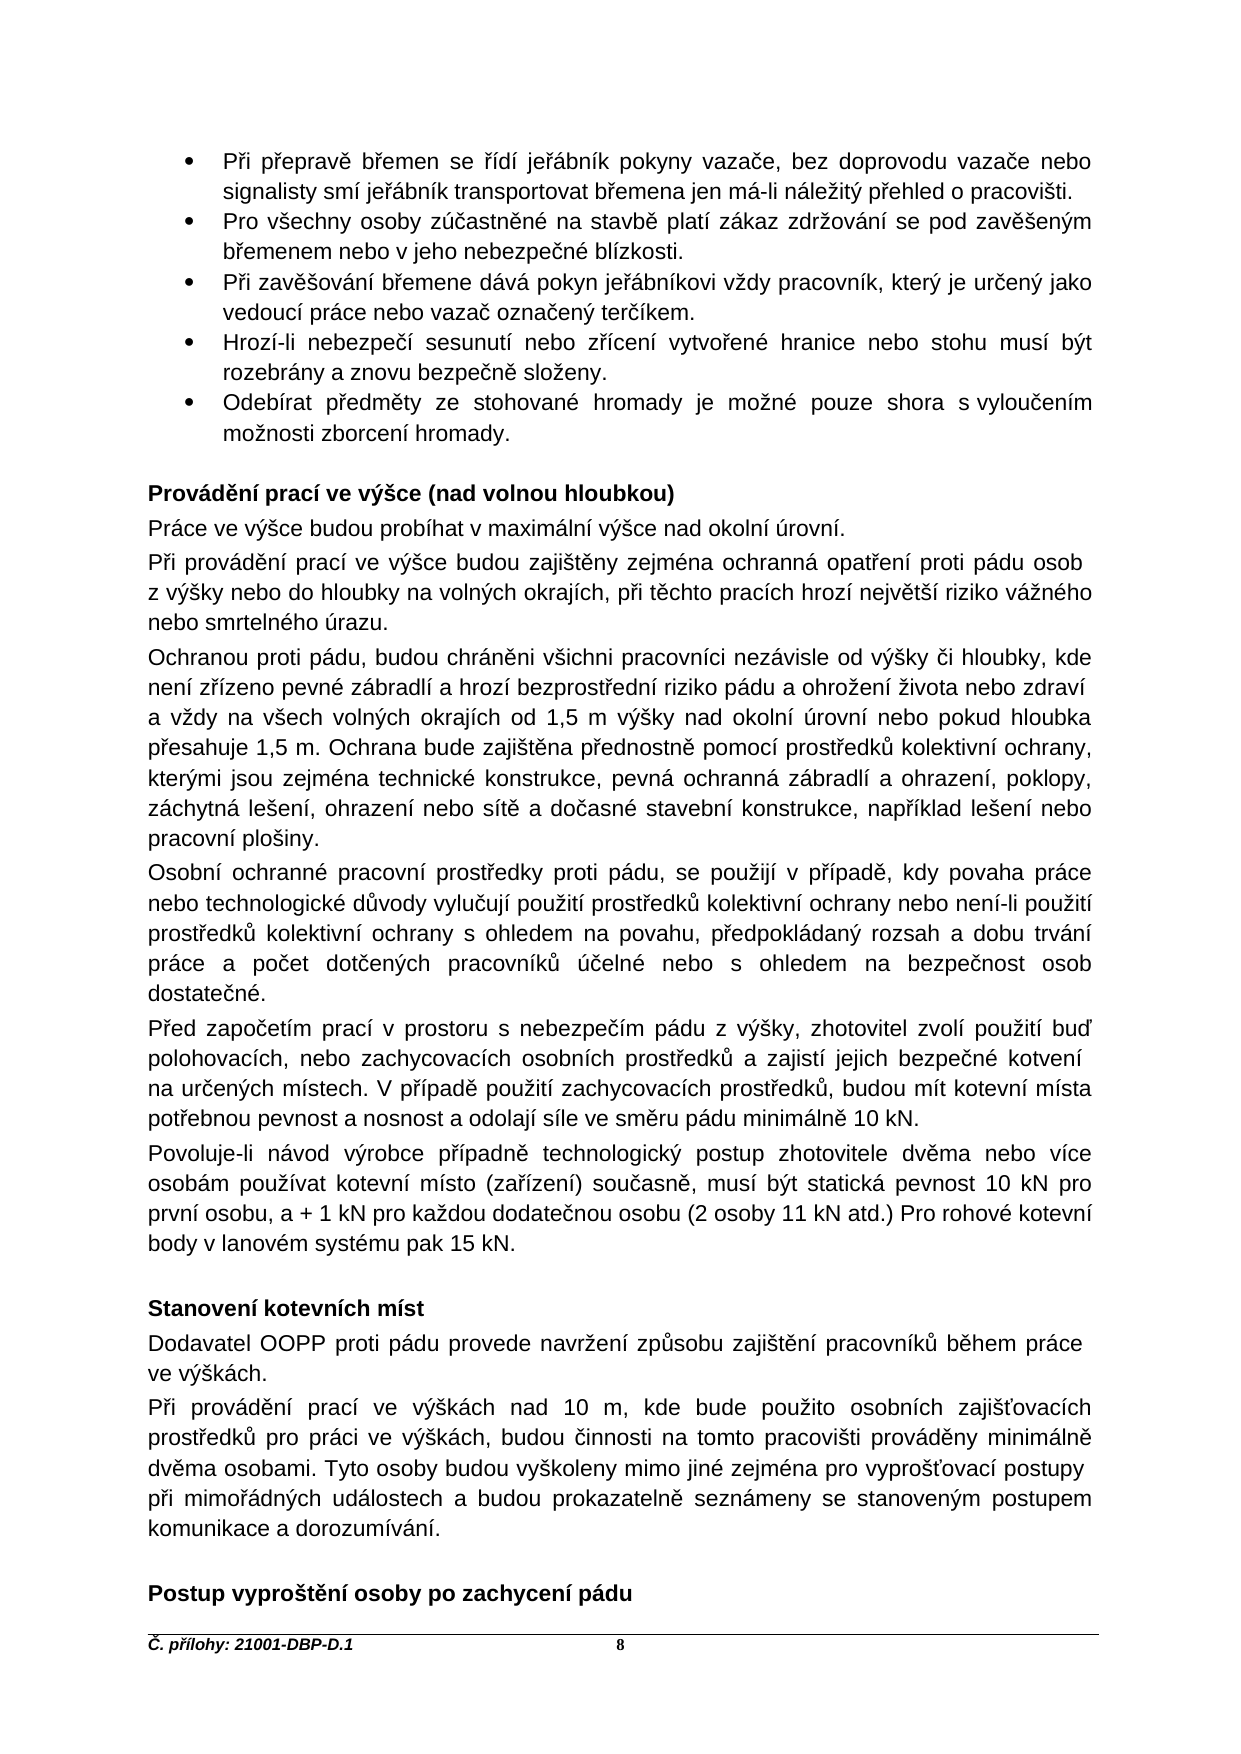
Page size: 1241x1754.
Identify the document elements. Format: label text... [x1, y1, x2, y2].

text Ochranou proti pádu, budou chráněni všichni pracovníci nezávisle od výšky či hloubky, kde není zřízeno pevné zábradlí a hrozí bezprostřední riziko pádu a ohrožení života nebo zdraví a vždy na všech volných okrajích od 1,5 m výšky nad okolní úrovní nebo pokud hloubka přesahuje 1,5 m. Ochrana bude zajištěna přednostně pomocí prostředků kolektivní ochrany, kterými jsou zejména technické konstrukce, pevná ochranná zábradlí a ohrazení, poklopy, záchytná lešení, ohrazení nebo sítě a dočasné stavební konstrukce, například lešení nebo pracovní plošiny. [148, 644, 1093, 851]
text Při provádění prací ve výškách nad 10 m, kde bude použito osobních zajišťovacích prostředků pro práci ve výškách, budou činnosti na tomto pracovišti prováděny minimálně dvěma osobami. Tyto osoby budou vyškoleny mimo jiné zejména pro vyprošťovací postupy při mimořádných událostech a budou prokazatelně seznámeny se stanoveným postupem komunikace a dorozumívání. [148, 1394, 1093, 1541]
text Před započetím prací v prostoru s nebezpečím pádu z výšky, zhotovitel zvolí použití buď polohovacích, nebo zachycovacích osobních prostředků a zajistí jejich bezpečné kotvení na určených místech. V případě použití zachycovacích prostředků, budou mít kotevní místa potřebnou pevnost a nosnost a odolají síle ve směru pádu minimálně 10 kN. [148, 1014, 1093, 1132]
text Stanovení kotevních míst [148, 1295, 1094, 1321]
text Povoluje-li návod výrobce případně technologický postup zhotovitele dvěma nebo více osobám používat kotevní místo (zařízení) současně, musí být statická pevnost 10 kN pro první osobu, a + 1 kN pro každou dodatečnou osobu (2 osoby 11 kN atd.) Pro rohové kotevní body v lanovém systému pak 15 kN. [148, 1139, 1093, 1257]
text Provádění prací ve výšce (nad volnou hloubkou) [148, 480, 1094, 507]
text Dodavatel OOPP proti pádu provede navržení způsobu zajištění pracovníků během práce ve výškách. [148, 1329, 1093, 1386]
text Při provádění prací ve výšce budou zajištěny zejména ochranná opatření proti pádu osob z výšky nebo do hloubky na volných okrajích, při těchto pracích hrozí největší riziko vážného nebo smrtelného úrazu. [148, 549, 1093, 636]
list Odebírat předměty ze stohované hromady je možné pouze shora s vyloučením možnosti zborcení hromady. [185, 389, 1093, 446]
text Práce ve výšce budou probíhat v maximální výšce nad okolní úrovní. [148, 514, 1093, 541]
text Postup vyproštění osoby po zachycení pádu [148, 1580, 1094, 1606]
list Při přepravě břemen se řídí jeřábník pokyny vazače, bez doprovodu vazače nebo signalisty smí jeřábník transportovat břemena jen má-li náležitý přehled o pracovišti. [185, 148, 1093, 204]
list Pro všechny osoby zúčastněné na stavbě platí zákaz zdržování se pod zavěšeným břemenem nebo v jeho nebezpečné blízkosti. [185, 208, 1093, 264]
text Osobní ochranné pracovní prostředky proti pádu, se použijí v případě, kdy povaha práce nebo technologické důvody vylučují použití prostředků kolektivní ochrany nebo není-li použití prostředků kolektivní ochrany s ohledem na povahu, předpokládaný rozsah a dobu trvání práce a počet dotčených pracovníků účelné nebo s ohledem na bezpečnost osob dostatečné. [148, 859, 1093, 1007]
list Hrozí-li nebezpečí sesunutí nebo zřícení vytvořené hranice nebo stohu musí být rozebrány a znovu bezpečně složeny. [185, 329, 1093, 385]
list Při zavěšování břemene dává pokyn jeřábníkovi vždy pracovník, který je určený jako vedoucí práce nebo vazač označený terčíkem. [185, 268, 1093, 325]
